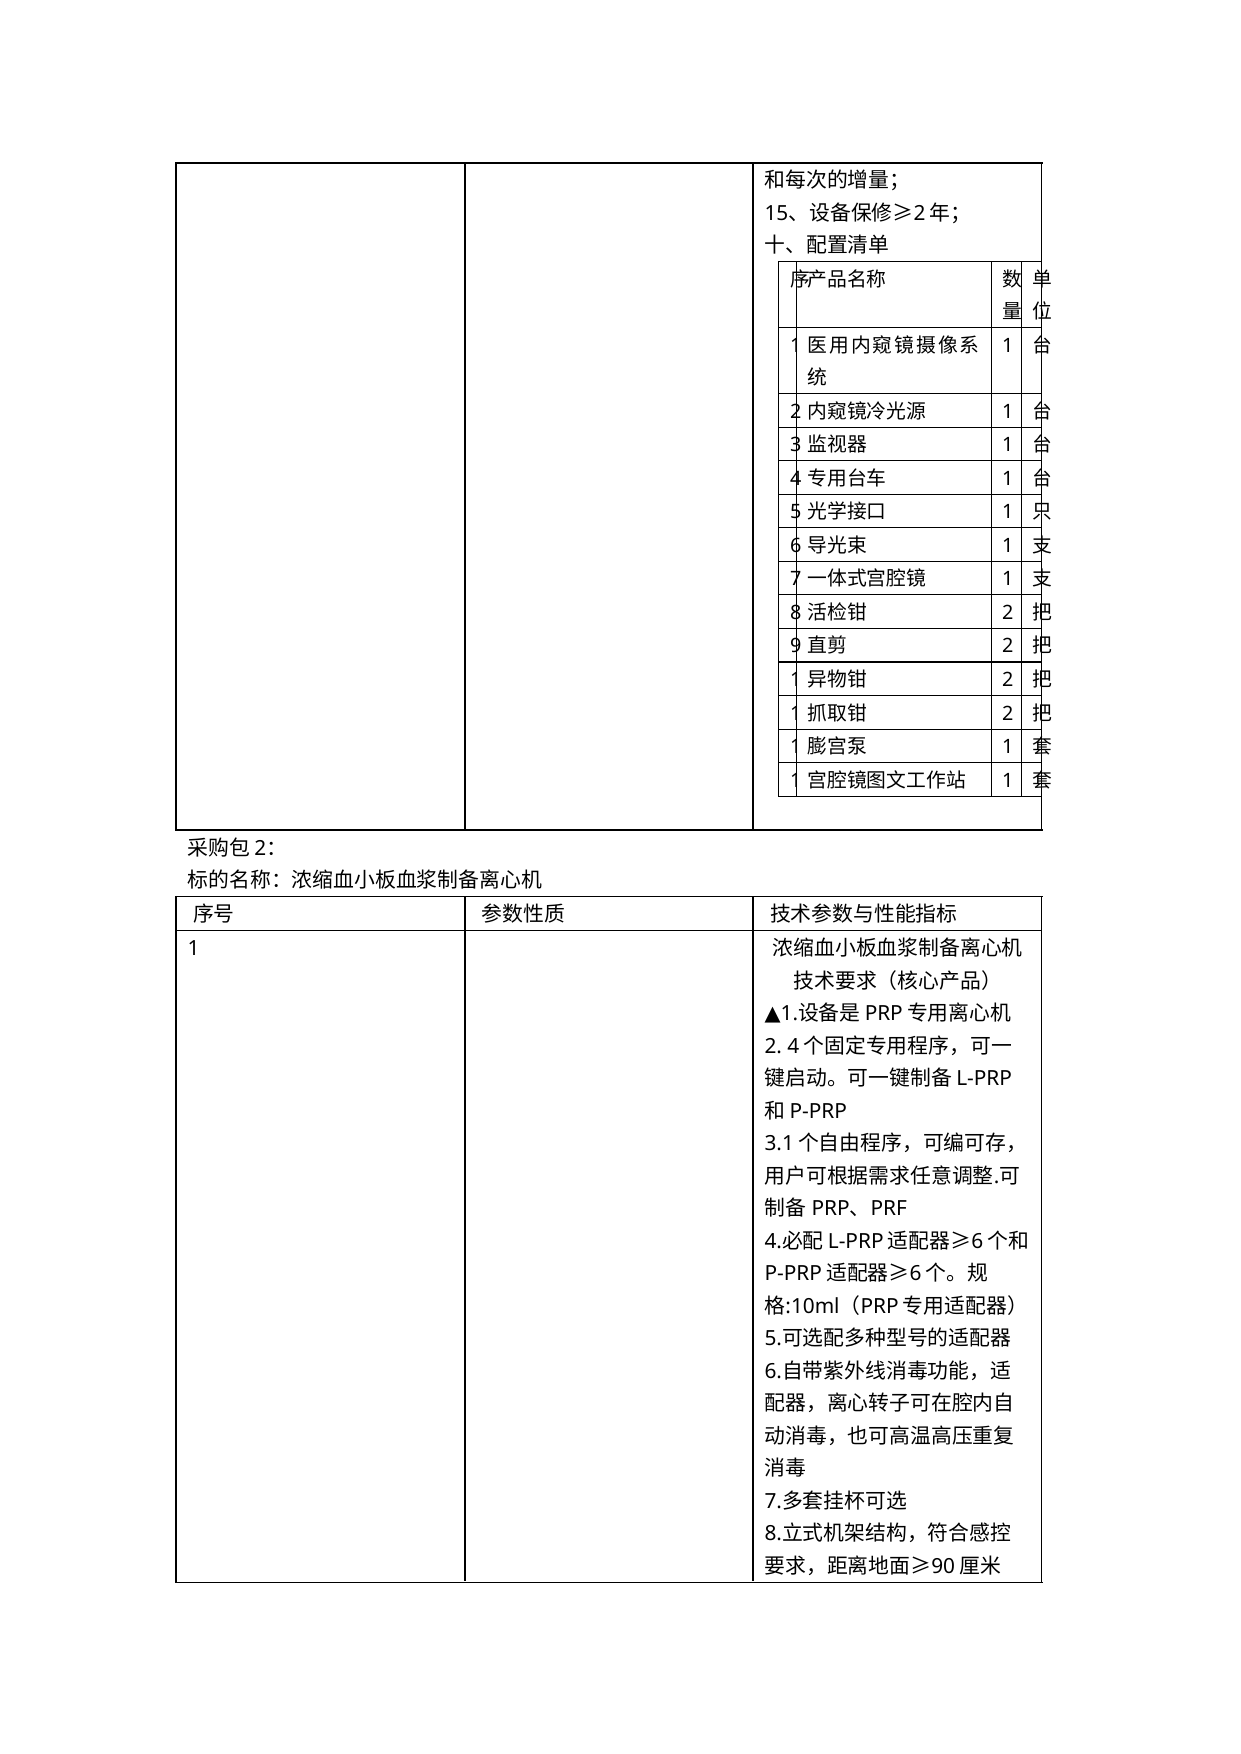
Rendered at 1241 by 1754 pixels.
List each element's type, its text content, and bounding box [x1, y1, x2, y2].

table_header 参数性质 [466, 897, 752, 930]
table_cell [754, 164, 1041, 829]
table_header 序号 [177, 897, 464, 930]
table_cell 1 [177, 164, 464, 829]
table_cell [466, 931, 752, 1581]
table_cell 1 [177, 931, 464, 1581]
text 标的名称：浓缩血小板血浆制备离心机 [187, 863, 1053, 896]
table_header 技术参数与性能指标 [754, 897, 1041, 930]
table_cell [754, 931, 1041, 1581]
text 采购包2： [187, 831, 1053, 863]
table_cell [466, 164, 752, 829]
